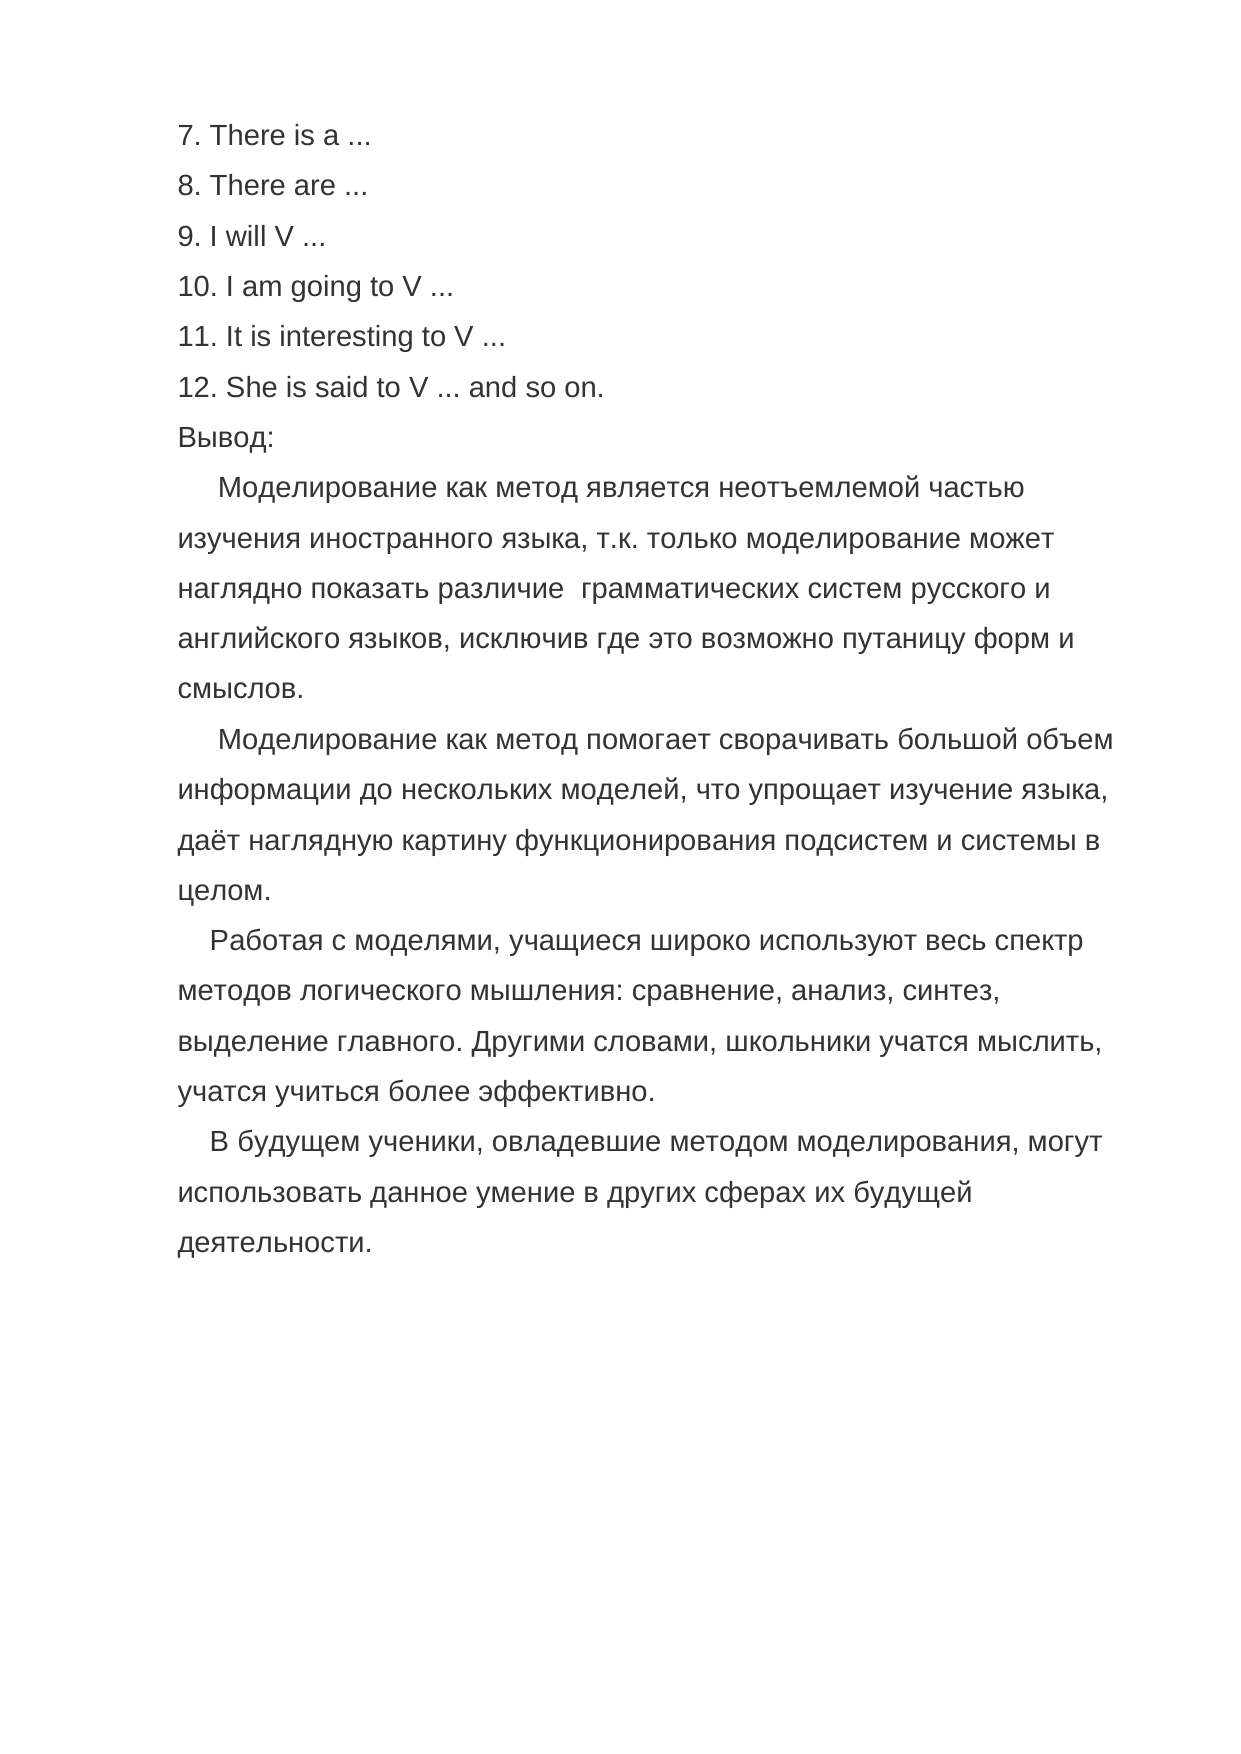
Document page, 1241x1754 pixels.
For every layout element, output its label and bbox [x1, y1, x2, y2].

text [177, 118, 1152, 1258]
